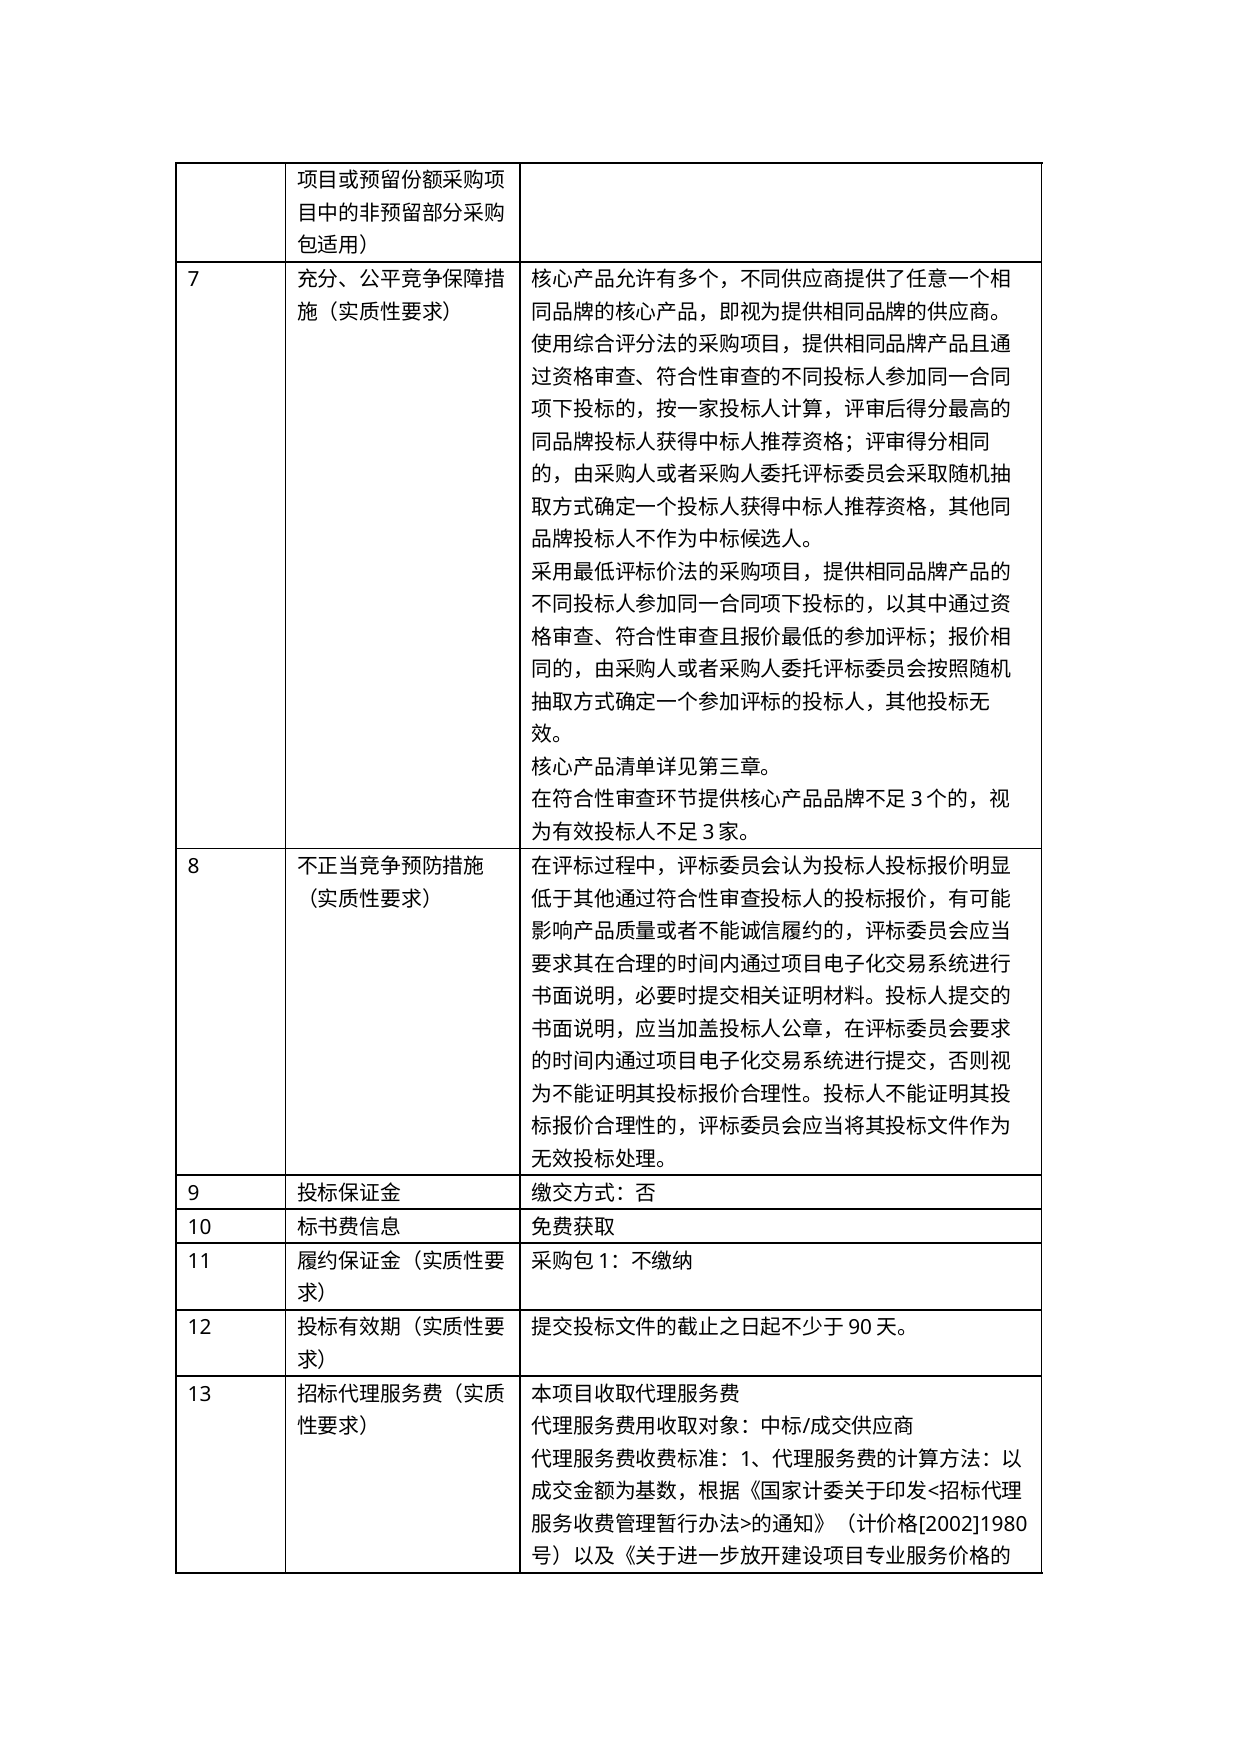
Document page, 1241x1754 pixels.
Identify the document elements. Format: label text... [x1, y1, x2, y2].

table_cell 8 [177, 849, 285, 1174]
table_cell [521, 164, 1041, 261]
table_cell 履约保证金（实质性要求） [286, 1244, 519, 1309]
table_cell 13 [177, 1377, 285, 1572]
table_cell 不正当竞争预防措施（实质性要求） [286, 849, 519, 1174]
table_cell 招标代理服务费（实质性要求） [286, 1377, 519, 1572]
table_cell 充分、公平竞争保障措施（实质性要求） [286, 263, 519, 848]
table_cell 9 [177, 1176, 285, 1208]
table_cell 采购包1：不缴纳 [521, 1244, 1041, 1309]
table_cell 核心产品允许有多个，不同供应商提供了任意一个相同品牌的核心产品，即视为提供相同品牌的供应商。 使用综合评分法的采购项目，提供相同品牌产品且通过资格审查、符合性审查的不同投标人参加同一合同项下投标的，按一家投标人计算，评审后得分最高的同品牌投标人获得中标人推荐资格；评审得分相同的，由采购人或者采购人委托评标委员会采取随机抽取方式确定一个投标人获得中标人推荐资格，其他同品牌投标人不作为中标候选人。 采用最低评标价法的采购项目，提供相同品牌产品的不同投标人参加同一合同项下投标的，以其中通过资格审查、符合性审查且报价最低的参加评标；报价相同的，由采购人或者采购人委托评标委员会按照随机抽取方式确定一个参加评标的投标人，其他投标无效。 核心产品清单详见第三章。 在符合性审查环节提供核心产品品牌不足3个的，视为有效投标人不足3家。 [521, 263, 1041, 848]
table_cell 投标有效期（实质性要求） [286, 1311, 519, 1375]
table_cell 10 [177, 1210, 285, 1242]
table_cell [521, 1377, 1041, 1572]
table_cell 提交投标文件的截止之日起不少于90天。 [521, 1311, 1041, 1375]
table_cell 7 [177, 263, 285, 848]
table_cell 11 [177, 1244, 285, 1309]
table_cell 在评标过程中，评标委员会认为投标人投标报价明显低于其他通过符合性审查投标人的投标报价，有可能影响产品质量或者不能诚信履约的，评标委员会应当要求其在合理的时间内通过项目电子化交易系统进行书面说明，必要时提交相关证明材料。投标人提交的书面说明，应当加盖投标人公章，在评标委员会要求的时间内通过项目电子化交易系统进行提交，否则视为不能证明其投标报价合理性。投标人不能证明其投标报价合理性的，评标委员会应当将其投标文件作为无效投标处理。 [521, 849, 1041, 1174]
table_cell 标书费信息 [286, 1210, 519, 1242]
table_cell 投标保证金 [286, 1176, 519, 1208]
table_cell 缴交方式：否 [521, 1176, 1041, 1208]
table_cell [286, 164, 519, 261]
table_cell 免费获取 [521, 1210, 1041, 1242]
table_cell 12 [177, 1311, 285, 1375]
table_cell 6 [177, 164, 285, 261]
